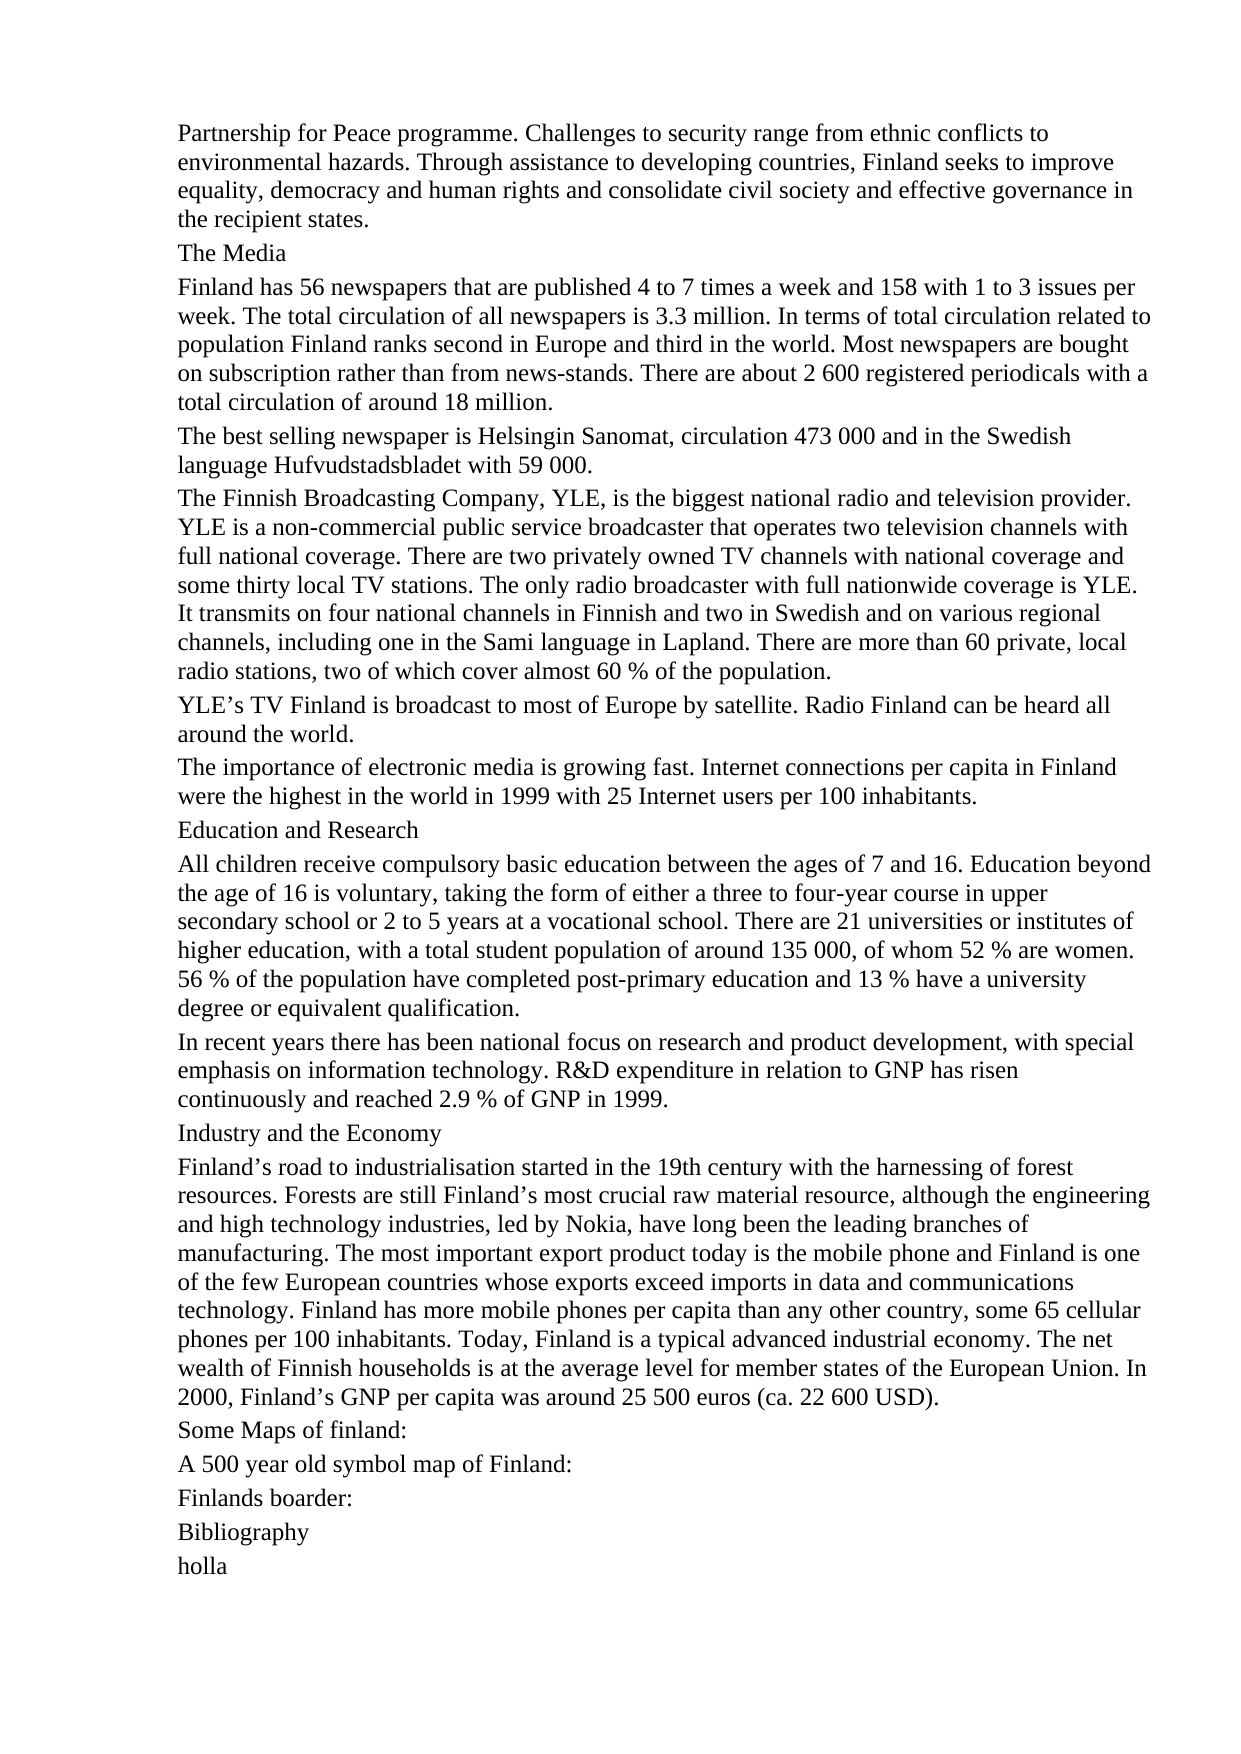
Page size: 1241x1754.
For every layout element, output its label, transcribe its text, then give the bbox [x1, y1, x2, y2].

text YLE’s TV Finland is broadcast to most of Europe by satellite. Radio Finland can be heard all around the world. [177, 690, 1152, 747]
text Bibliography [177, 1517, 1152, 1546]
text Industry and the Economy [177, 1118, 1152, 1147]
text Finland has 56 newspapers that are published 4 to 7 times a week and 158 with 1 to 3 issues per week. The total circulation of all newspapers is 3.3 million. In terms of total circulation related to population Finland ranks second in Europe and third in the world. Most newspapers are bought on subscription rather than from news-stands. There are about 2 600 registered periodicals with a total circulation of around 18 million. [177, 272, 1152, 416]
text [177, 118, 1152, 233]
text A 500 year old symbol map of Finland: [177, 1449, 1152, 1478]
text The importance of electronic media is growing fast. Internet connections per capita in Finland were the highest in the world in 1999 with 25 Internet users per 100 inhabitants. [177, 752, 1152, 810]
text Some Maps of finland: [177, 1416, 1152, 1444]
text holla [177, 1551, 1152, 1580]
text The Finnish Broadcasting Company, YLE, is the biggest national radio and television provider. YLE is a non-commercial public service broadcaster that operates two television channels with full national coverage. There are two privately owned TV channels with national coverage and some thirty local TV stations. The only radio broadcaster with full nationwide coverage is YLE. It transmits on four national channels in Finnish and two in Swedish and on various regional channels, including one in the Sami language in Lapland. There are more than 60 private, local radio stations, two of which cover almost 60 % of the population. [177, 483, 1152, 685]
text Finlands boarder: [177, 1483, 1152, 1512]
text Finland’s road to industrialisation started in the 19th century with the harnessing of forest resources. Forests are still Finland’s most crucial raw material resource, although the engineering and high technology industries, led by Nokia, have long been the leading branches of manufacturing. The most important export product today is the mobile phone and Finland is one of the few European countries whose exports exceed imports in data and communications technology. Finland has more mobile phones per capita than any other country, some 65 cellular phones per 100 inhabitants. Today, Finland is a typical advanced industrial economy. The net wealth of Finnish households is at the average level for member states of the European Union. In 2000, Finland’s GNP per capita was around 25 500 euros (ca. 22 600 USD). [177, 1152, 1152, 1411]
text All children receive compulsory basic education between the ages of 7 and 16. Education beyond the age of 16 is voluntary, taking the form of either a three to four-year course in upper secondary school or 2 to 5 years at a vocational school. There are 21 universities or institutes of higher education, with a total student population of around 135 000, of whom 52 % are women. 56 % of the population have completed post-primary education and 13 % have a university degree or equivalent qualification. [177, 849, 1152, 1021]
text In recent years there has been national focus on research and product development, with special emphasis on information technology. R&D expenditure in relation to GNP has risen continuously and reached 2.9 % of GNP in 1999. [177, 1027, 1152, 1113]
text The best selling newspaper is Helsingin Sanomat, circulation 473 000 and in the Swedish language Hufvudstadsbladet with 59 000. [177, 421, 1152, 478]
text The Media [177, 238, 1152, 267]
text Education and Research [177, 815, 1152, 844]
